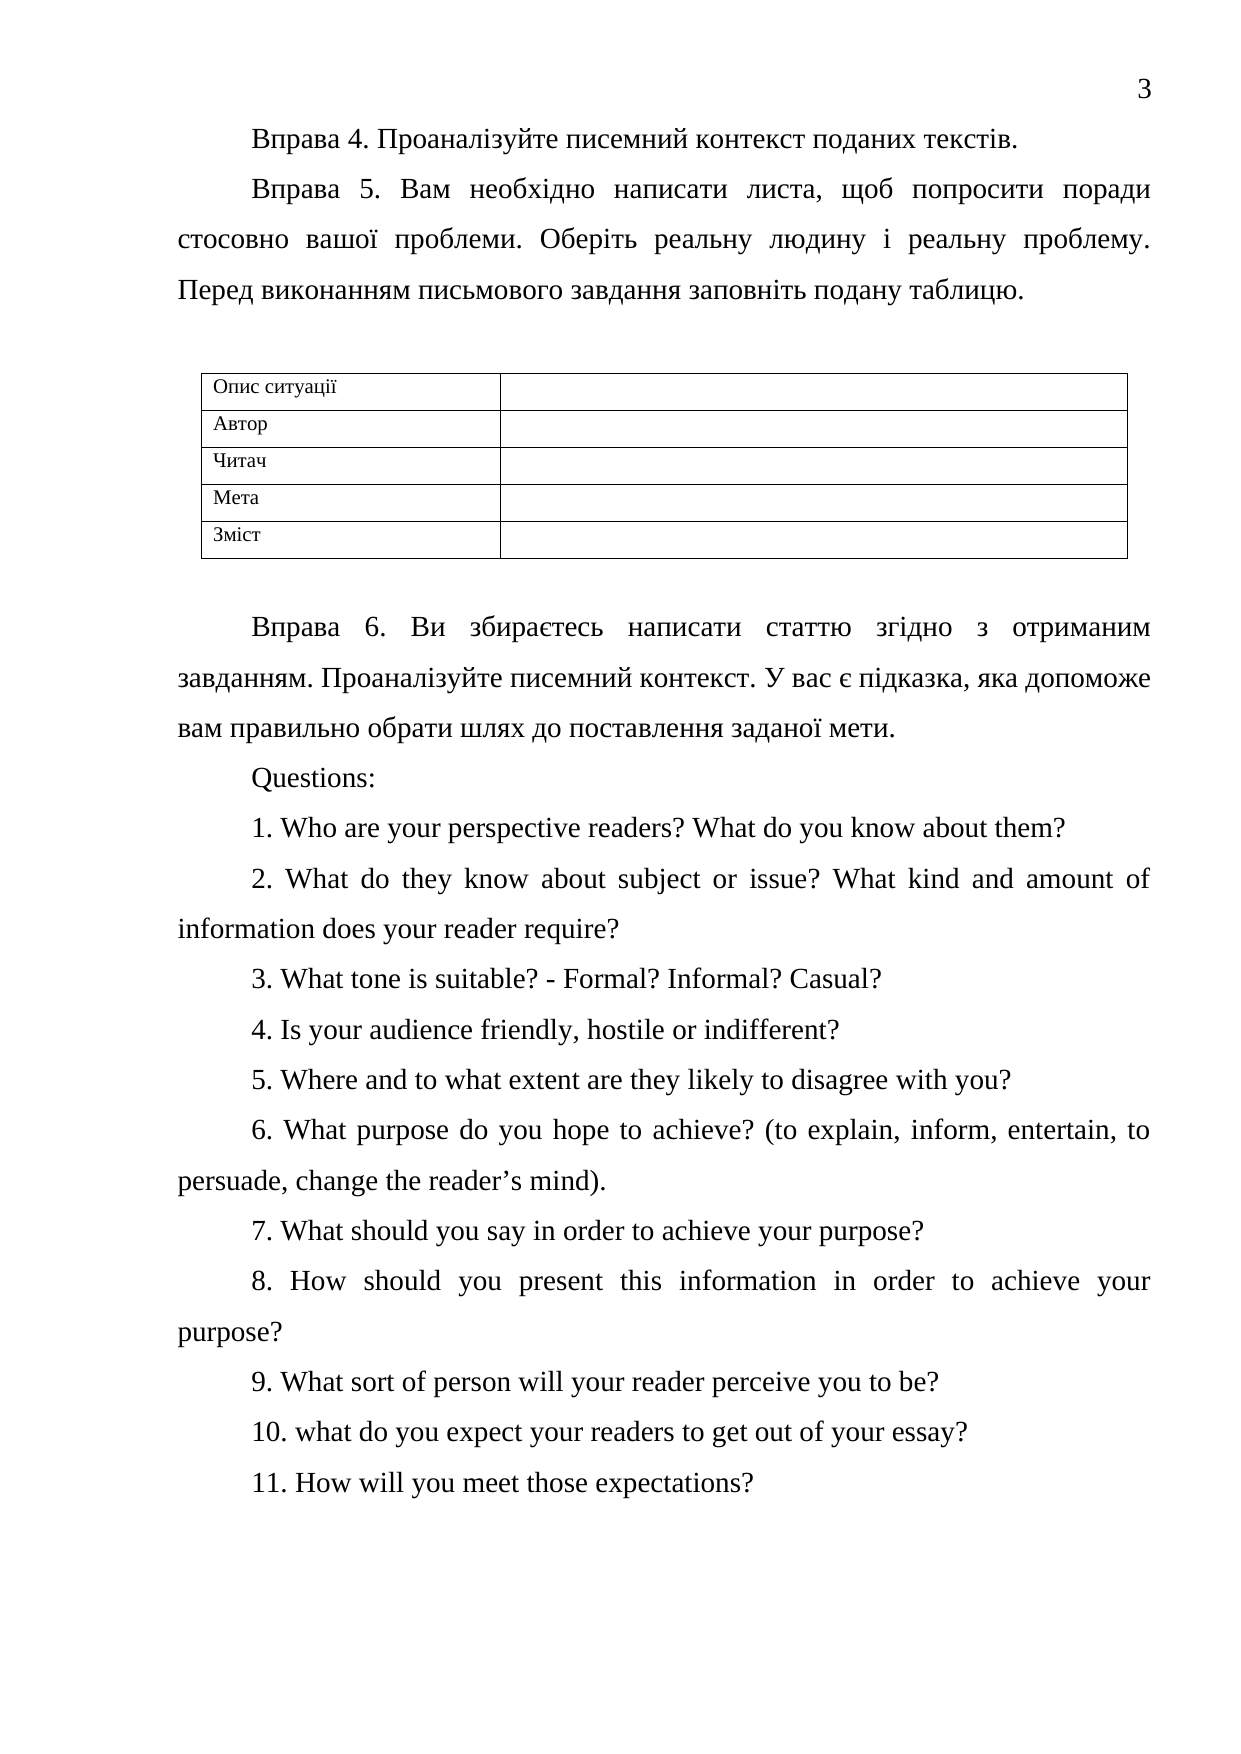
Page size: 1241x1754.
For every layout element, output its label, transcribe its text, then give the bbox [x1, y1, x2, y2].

table_cell Мета [202, 485, 500, 521]
text 1. Who are your perspective readers? What do you know about them? [177, 811, 1152, 844]
table_header [501, 374, 1127, 410]
text 4. Is your audience friendly, hostile or indifferent? [177, 1012, 1152, 1045]
text 10. what do you expect your readers to get out of your essay? [177, 1414, 1152, 1448]
text 8. How should you present this information in order to achieve your purpose? [177, 1263, 1152, 1347]
table_cell [501, 448, 1127, 484]
table_cell [501, 522, 1127, 558]
text 6. What purpose do you hope to achieve? (to explain, inform, entertain, to persuade, change the reader’s mind). [177, 1112, 1152, 1196]
text 2. What do they know about subject or issue? What kind and amount of information does your reader require? [177, 861, 1152, 945]
text Вправа 4. Проаналізуйте писемний контекст поданих текстів. [177, 121, 1152, 154]
table_cell [501, 485, 1127, 521]
text Вправа 5. Вам необхідно написати листа, щоб попросити поради стосовно вашої проблеми. Оберіть реальну людину і реальну проблему. Перед виконанням письмового завдання заповніть подану таблицю. [177, 171, 1152, 306]
text Вправа 6. Ви збираєтесь написати статтю згідно з отриманим завданням. Проаналізуйте писемний контекст. У вас є підказка, яка допоможе вам правильно обрати шлях до поставлення заданої мети. [177, 609, 1152, 743]
table_cell Читач [202, 448, 500, 484]
text 11. How will you meet those expectations? [177, 1465, 1152, 1498]
text 9. What sort of person will your reader perceive you to be? [177, 1364, 1152, 1398]
text 7. What should you say in order to achieve your purpose? [177, 1213, 1152, 1247]
table_cell Зміст [202, 522, 500, 558]
table_header Опис ситуації [202, 374, 500, 410]
table_cell [501, 411, 1127, 447]
text Questions: [177, 760, 1152, 794]
text 3. What tone is suitable? - Formal? Informal? Casual? [177, 962, 1152, 995]
table_cell Автор [202, 411, 500, 447]
text 5. Where and to what extent are they likely to disagree with you? [177, 1062, 1152, 1096]
